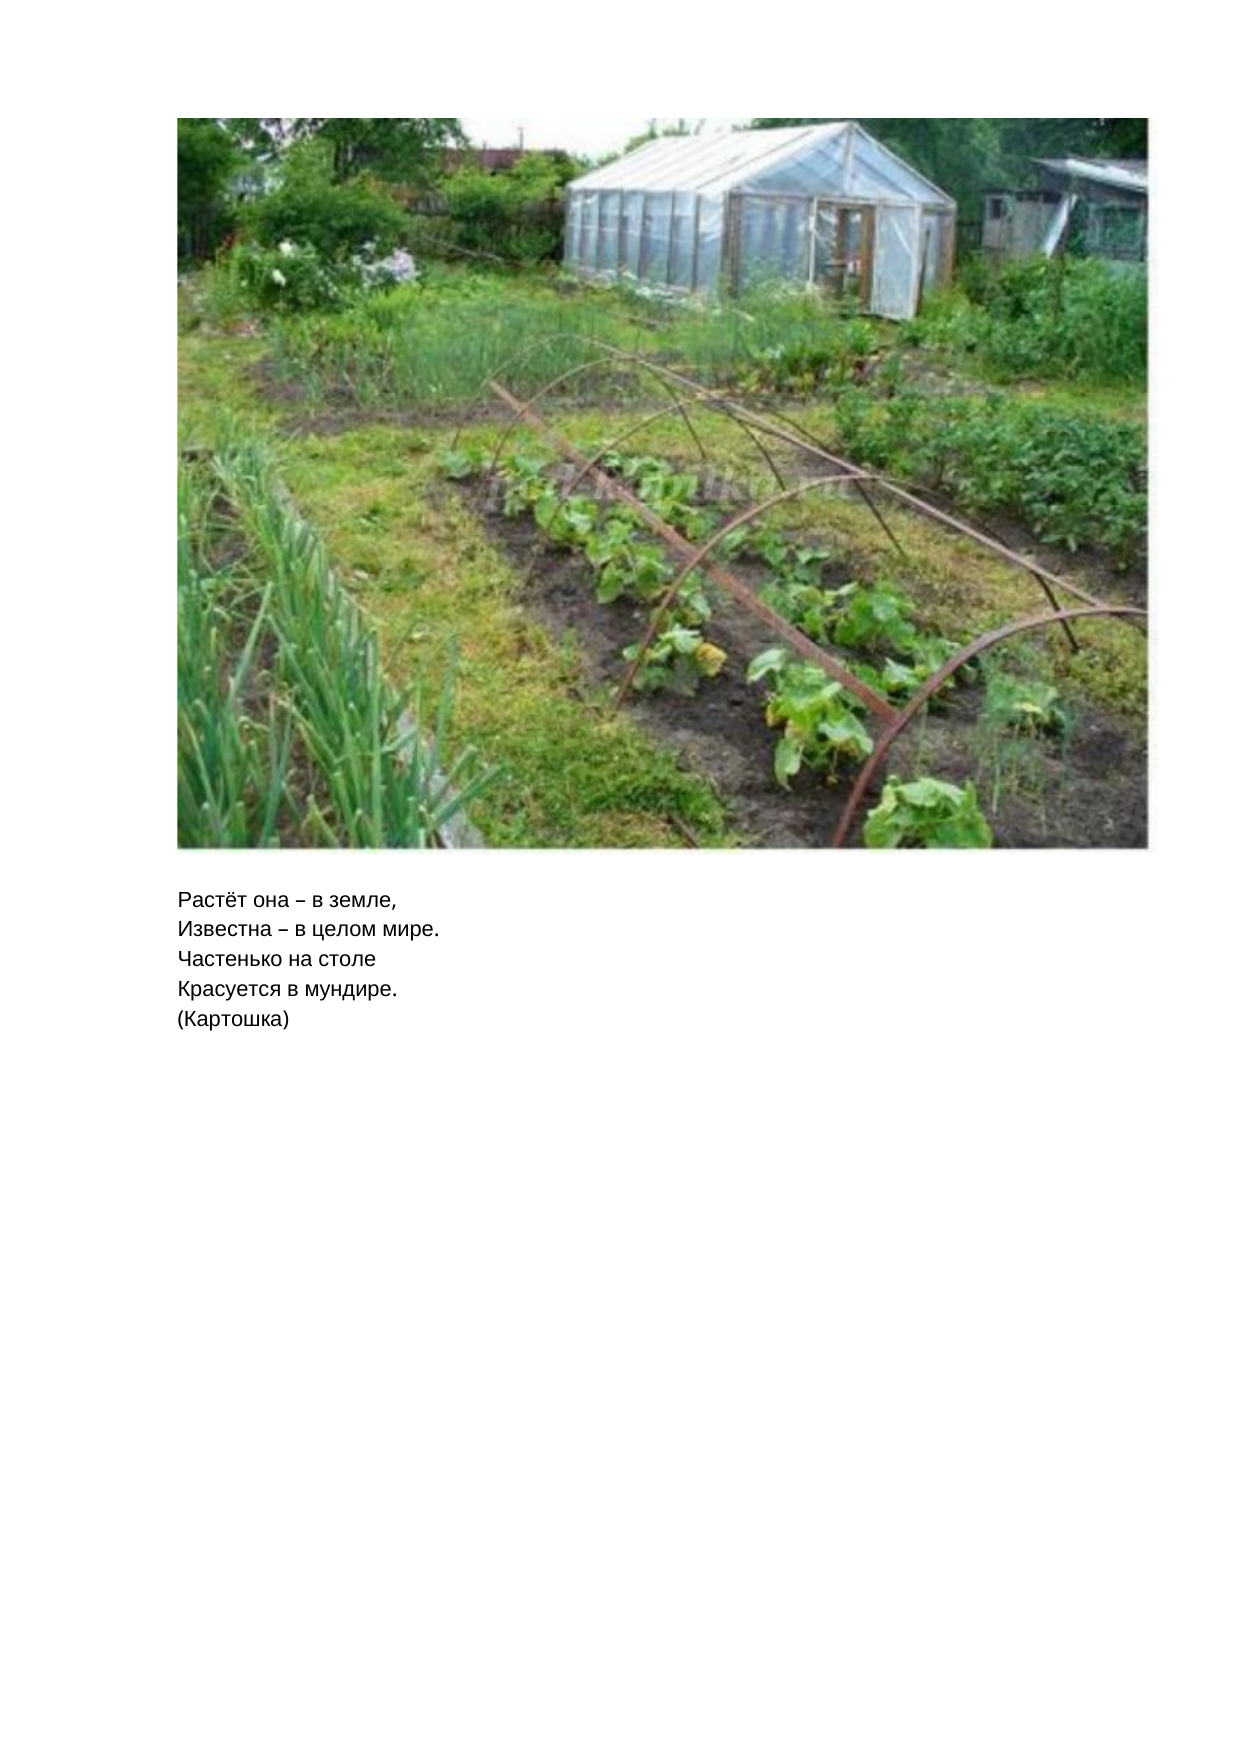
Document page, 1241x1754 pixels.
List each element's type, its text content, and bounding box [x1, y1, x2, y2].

picture [177, 118, 1158, 854]
text Растёт она – в земле, Известна – в целом мире. Частенько на столе Красуется в мундире. (Картошка) [177, 854, 1152, 1032]
